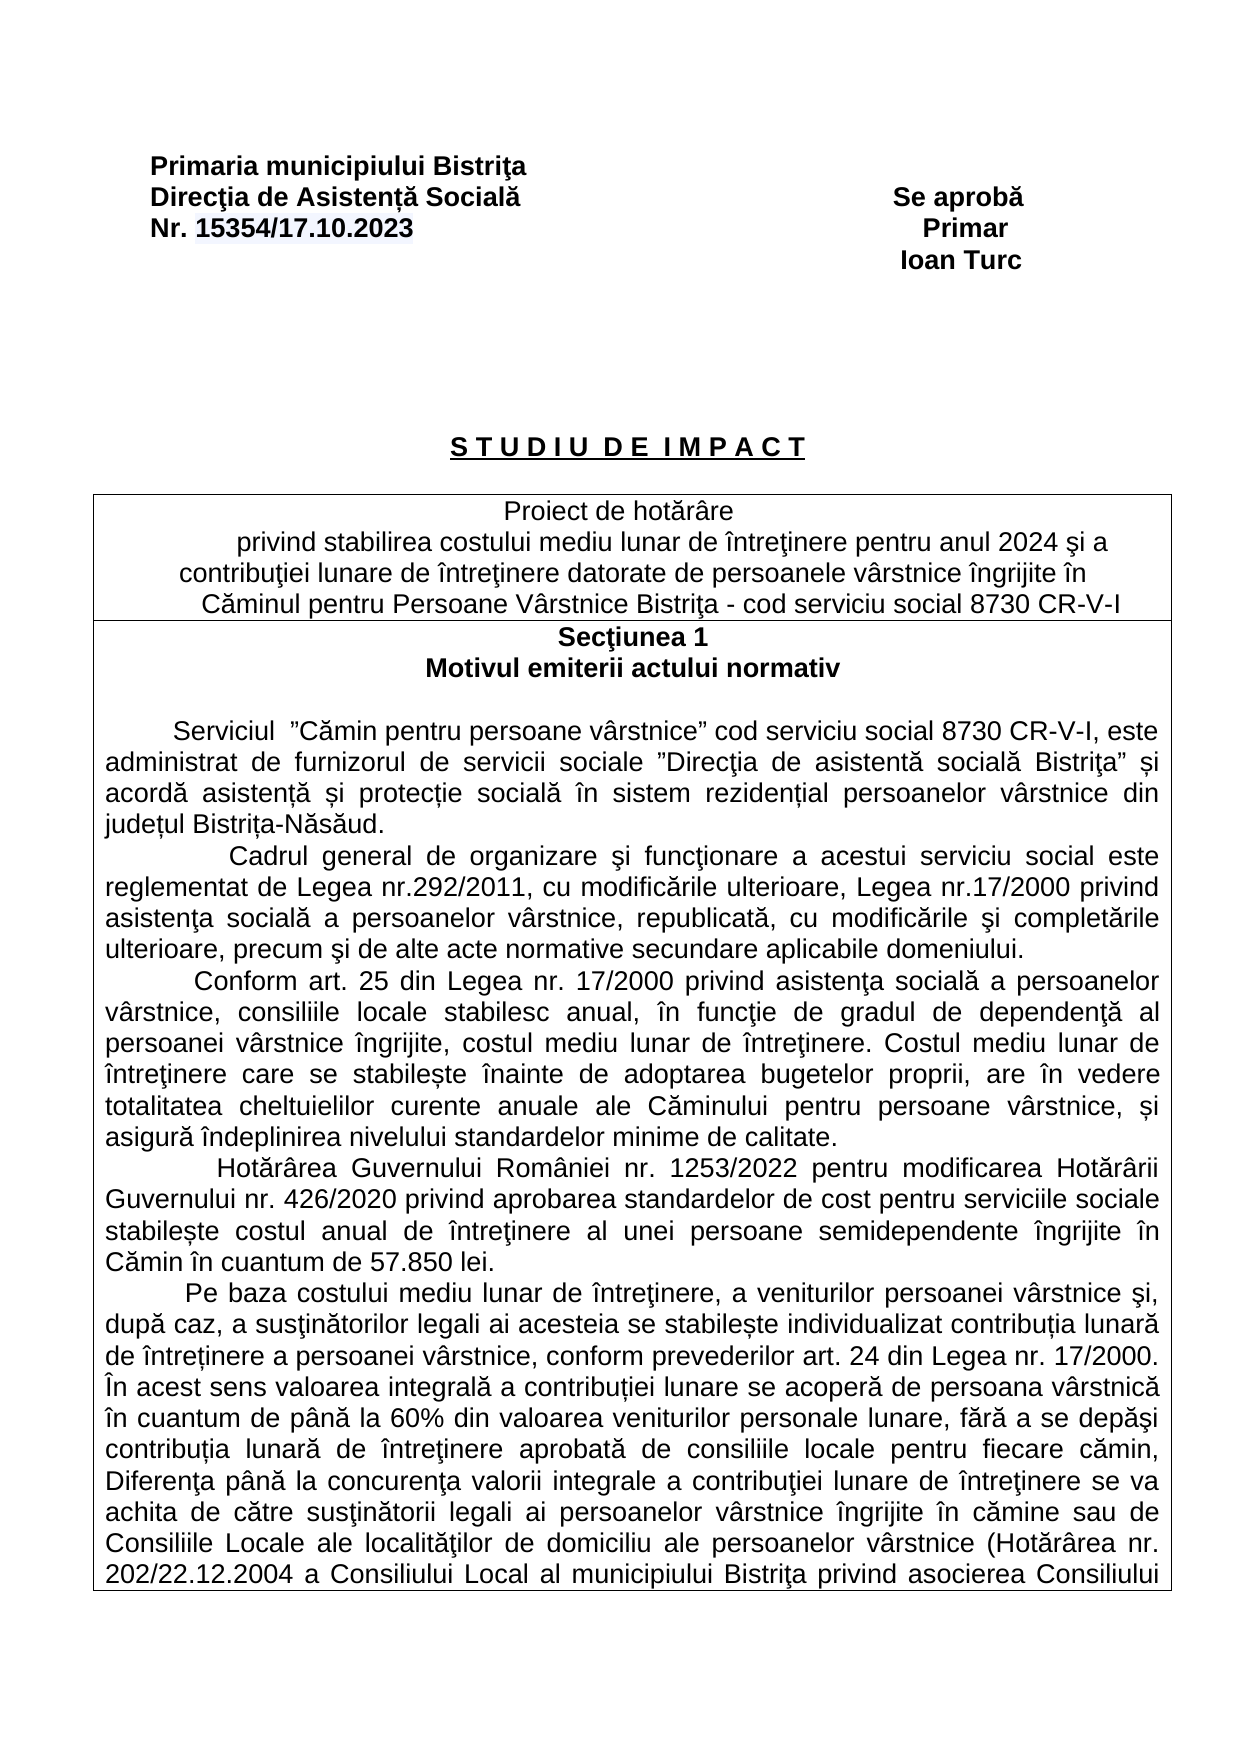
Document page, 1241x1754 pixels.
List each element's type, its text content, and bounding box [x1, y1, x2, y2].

table_header Proiect de hotărâre privind stabilirea costului mediu lunar de întreţinere pentru anul 2024 şi a contribuţiei lunare de întreţinere datorate de persoanele vârstnice îngrijite în Căminul pentru Persoane Vârstnice Bistriţa - cod serviciu social 8730 CR-V-I [94, 495, 1171, 620]
text Direcţia de Asistență Socială Se aprobă [150, 181, 1090, 212]
text S T U D I U D E I M P A C T [150, 431, 1090, 462]
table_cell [94, 621, 1171, 1589]
text Nr. 15354/17.10.2023 Primar [150, 212, 1090, 244]
text Primaria municipiului Bistriţa [150, 150, 1090, 181]
text Ioan Turc [150, 244, 1090, 306]
